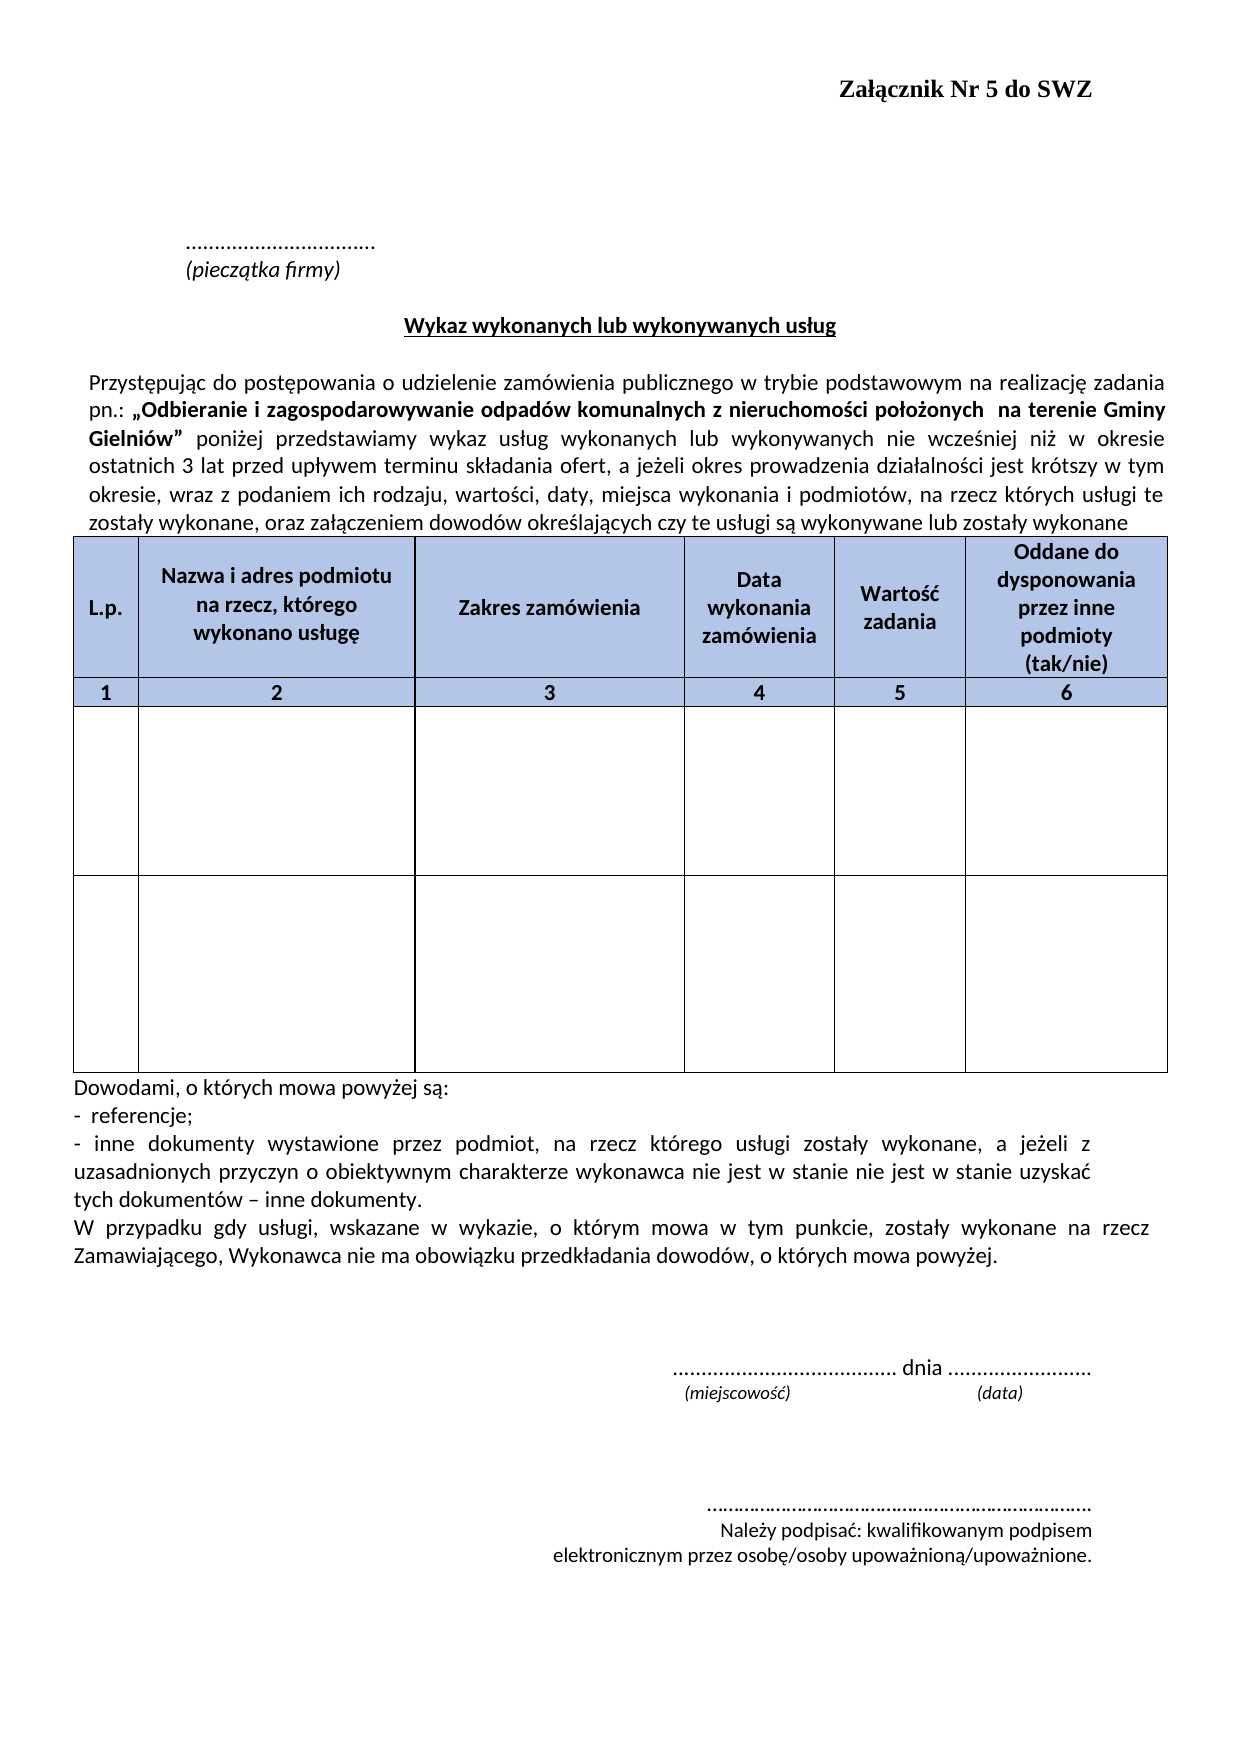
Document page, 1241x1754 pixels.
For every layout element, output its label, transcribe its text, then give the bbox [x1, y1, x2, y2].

text Przystępując do postępowania o udzielenie zamówienia publicznego w trybie podstawowym na realizację zadania pn.: „Odbieranie i zagospodarowywanie odpadów komunalnych z nieruchomości położonych na terenie Gminy Gielniów” poniżej przedstawiamy wykaz usług wykonanych lub wykonywanych nie wcześniej niż w okresie ostatnich 3 lat przed upływem terminu składania ofert, a jeżeli okres prowadzenia działalności jest krótszy w tym okresie, wraz z podaniem ich rodzaju, wartości, daty, miejsca wykonania i podmiotów, na rzecz których usługi te zostały wykonane, oraz załączeniem dowodów określających czy te usługi są wykonywane lub zostały wykonane [88, 368, 1166, 536]
text ………………………………………………………………. [185, 1489, 1093, 1517]
table_cell [966, 707, 1167, 875]
table_cell 6 [966, 678, 1167, 706]
table_cell [966, 876, 1167, 1072]
table_cell [416, 876, 684, 1072]
table_cell 4 [685, 678, 834, 706]
text W przypadku gdy usługi, wskazane w wykazie, o którym mowa w tym punkcie, zostały wykonane na rzecz Zamawiającego, Wykonawca nie ma obowiązku przedkładania dowodów, o których mowa powyżej. [74, 1213, 1152, 1269]
table_cell [685, 707, 834, 875]
table_cell 5 [835, 678, 965, 706]
table_cell [416, 707, 684, 875]
table_cell [685, 876, 834, 1072]
table_cell 1 [74, 678, 138, 706]
table_header Nazwa i adres podmiotu na rzecz, którego wykonano usługę [139, 537, 414, 677]
text Wykaz wykonanych lub wykonywanych usług [148, 312, 1093, 339]
text ....................................... dnia ......................... [185, 1353, 1093, 1382]
text Dowodami, o których mowa powyżej są: [74, 1073, 1093, 1101]
table_header Zakres zamówienia [416, 537, 684, 677]
text - referencje; [74, 1101, 1093, 1129]
table_header Data wykonania zamówienia [685, 537, 834, 677]
table_header Wartość zadania [835, 537, 965, 677]
table_cell 2 [139, 678, 414, 706]
table_header Oddane do dysponowania przez inne podmioty (tak/nie) [966, 537, 1167, 677]
table_cell [139, 707, 414, 875]
table_cell [74, 876, 138, 1072]
table_header L.p. [74, 537, 138, 677]
text (miejscowość) (data) [185, 1382, 1093, 1404]
table_cell [835, 707, 965, 875]
table_cell [139, 876, 414, 1072]
text (pieczątka firmy) [185, 256, 1093, 283]
text ................................. [185, 227, 1093, 256]
text - inne dokumenty wystawione przez podmiot, na rzecz którego usługi zostały wykonane, a jeżeli z uzasadnionych przyczyn o obiektywnym charakterze wykonawca nie jest w stanie nie jest w stanie uzyskać tych dokumentów – inne dokumenty. [74, 1129, 1093, 1213]
table_cell 3 [416, 678, 684, 706]
table_cell [74, 707, 138, 875]
text Należy podpisać: kwalifikowanym podpisem elektronicznym przez osobę/osoby upoważnioną/upoważnione. [148, 1517, 1093, 1568]
table_cell [835, 876, 965, 1072]
